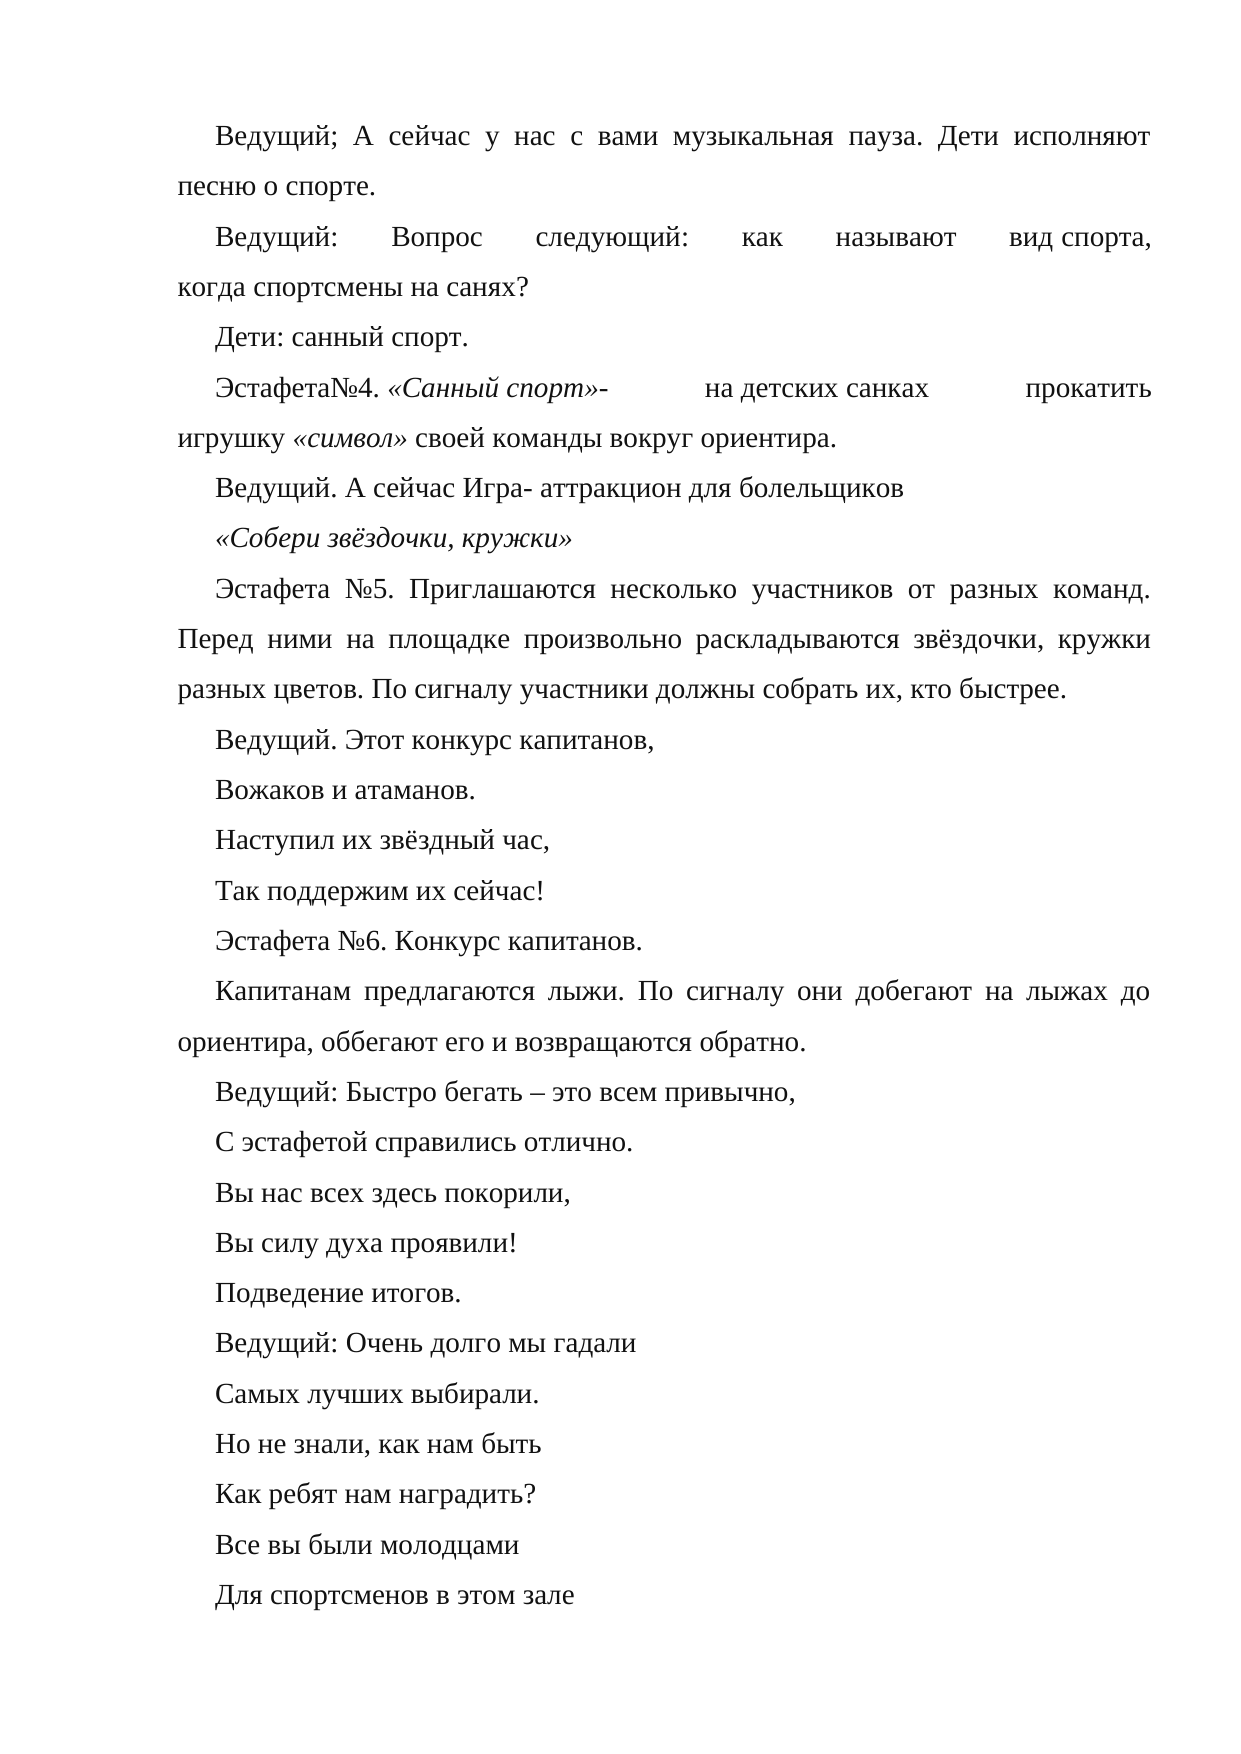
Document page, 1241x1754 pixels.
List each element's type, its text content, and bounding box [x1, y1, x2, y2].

text Подведение итогов. [177, 1275, 1152, 1309]
text Вы силу духа проявили! [177, 1225, 1152, 1258]
text Все вы были молодцами [177, 1527, 1152, 1560]
text «Собери звёздочки, кружки» [177, 521, 1152, 554]
text Ведущий. Этот конкурс капитанов, [177, 722, 1152, 755]
text Эстафета №6. Конкурс капитанов. [177, 923, 1152, 957]
text Так поддержим их сейчас! [177, 873, 1152, 906]
text Дети: санный спорт. [177, 319, 1152, 353]
text Самых лучших выбирали. [177, 1376, 1152, 1409]
text Ведущий. А сейчас Игра- аттракцион для болельщиков [177, 470, 1152, 504]
text Вожаков и атаманов. [177, 772, 1152, 806]
text Наступил их звёздный час, [177, 822, 1152, 856]
text Ведущий; А сейчас у нас с вами музыкальная пауза. Дети исполняют песню о спорте. [177, 118, 1152, 202]
text Вы нас всех здесь покорили, [177, 1175, 1152, 1208]
text Для спортсменов в этом зале [177, 1577, 1152, 1611]
text Как ребят нам наградить? [177, 1477, 1152, 1510]
text С эстафетой справились отлично. [177, 1124, 1152, 1158]
text Ведущий: Вопрос следующий: как называют вид спорта, когда спортсмены на санях? [177, 219, 1152, 303]
text Ведущий: Быстро бегать – это всем привычно, [177, 1074, 1152, 1108]
text Эстафета№4. «Санный спорт»- на детских санках прокатить игрушку «символ» своей команды вокруг ориентира. [177, 370, 1152, 453]
text Капитанам предлагаются лыжи. По сигналу они добегают на лыжах до ориентира, оббегают его и возвращаются обратно. [177, 973, 1152, 1057]
text Но не знали, как нам быть [177, 1426, 1152, 1460]
text Ведущий: Очень долго мы гадали [177, 1326, 1152, 1359]
text Эстафета №5. Приглашаются несколько участников от разных команд. Перед ними на площадке произвольно раскладываются звёздочки, кружки разных цветов. По сигналу участники должны собрать их, кто быстрее. [177, 571, 1152, 705]
